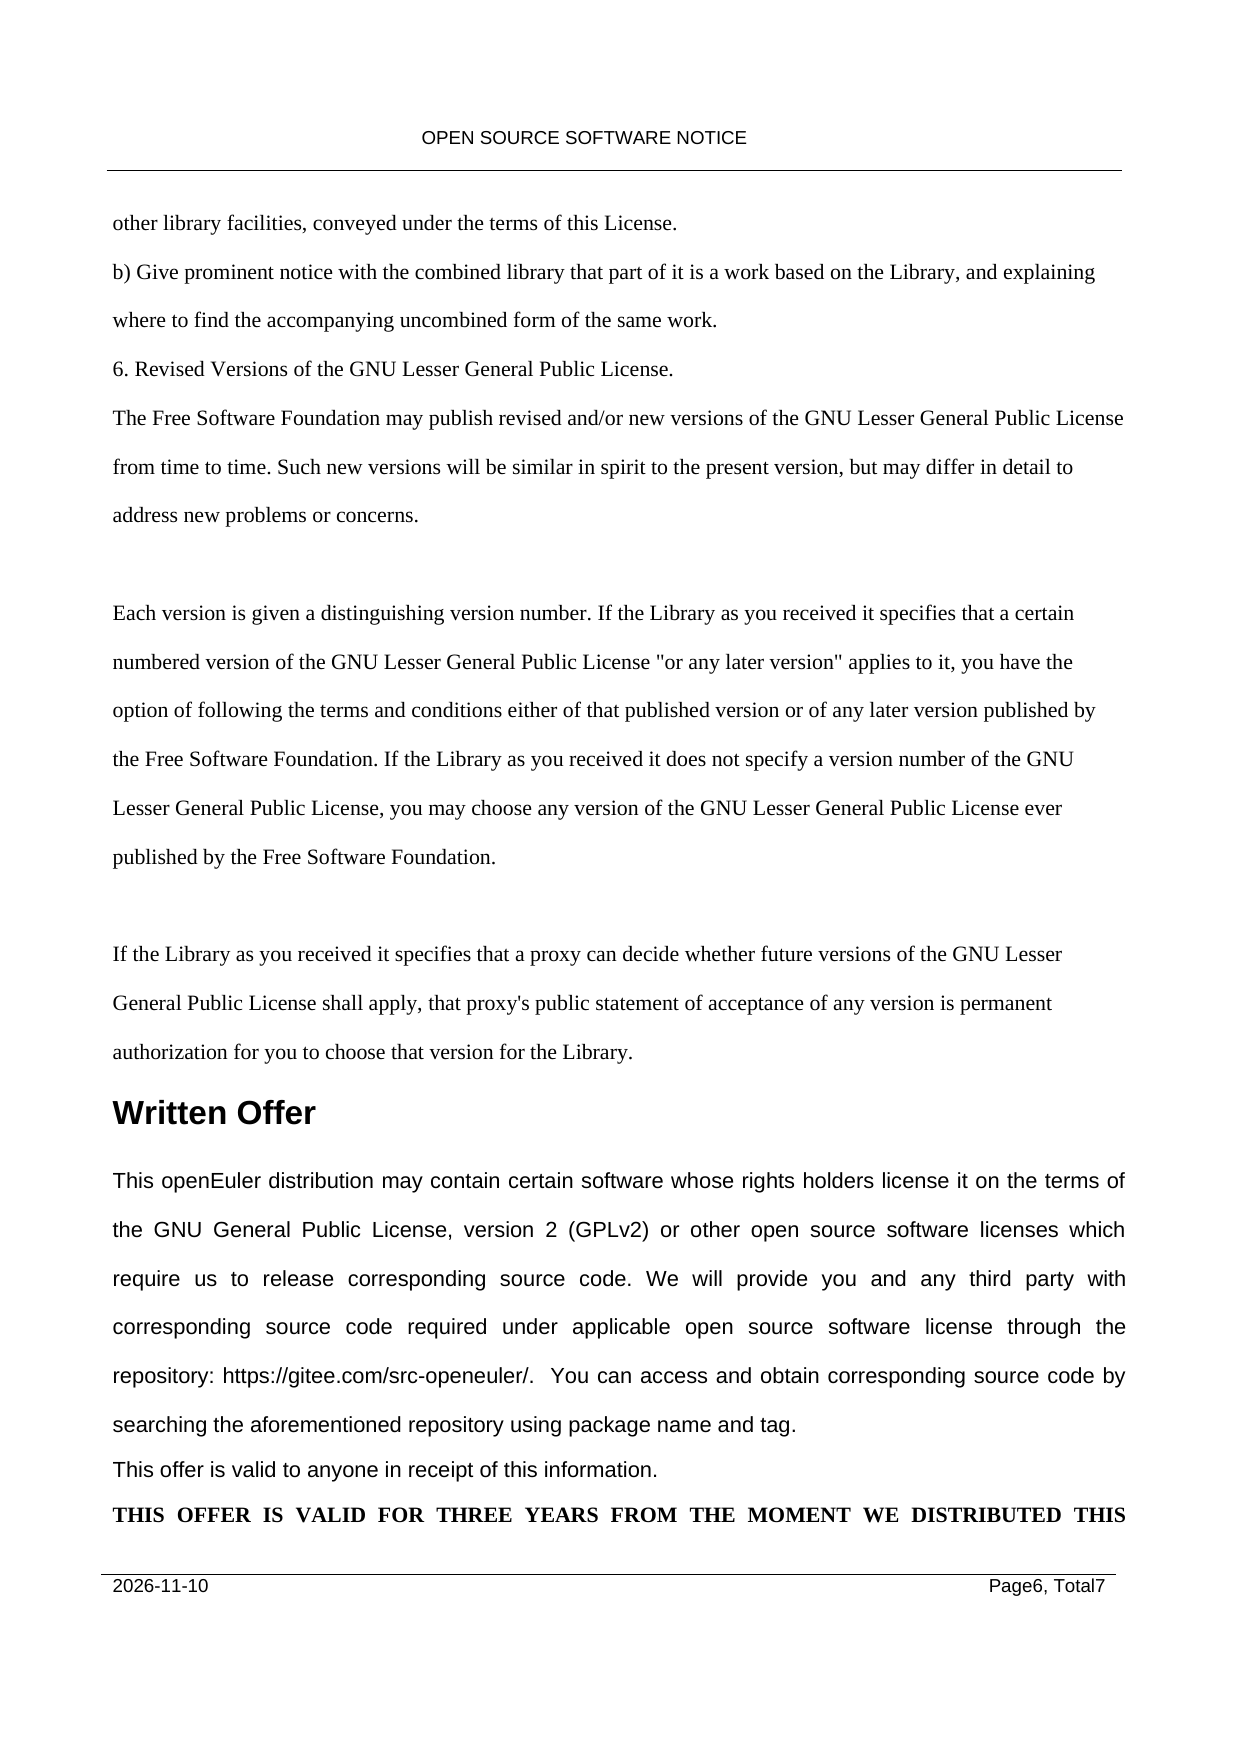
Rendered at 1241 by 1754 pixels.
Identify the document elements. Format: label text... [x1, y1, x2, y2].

text This offer is valid to anyone in receipt of this information. [112, 1453, 1128, 1486]
text This openEuler distribution may contain certain software whose rights holders license it on the terms of the GNU General Public License, version 2 (GPLv2) or other open source software licenses which require us to release corresponding source code. We will provide you and any third party with corresponding source code required under applicable open source software license through the repository: https://gitee.com/src-openeuler/. You can access and obtain corresponding source code by searching the aforementioned repository using package name and tag. [112, 1164, 1128, 1441]
text Written Offer [112, 1080, 1128, 1145]
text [112, 1498, 1128, 1531]
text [112, 206, 1128, 1068]
